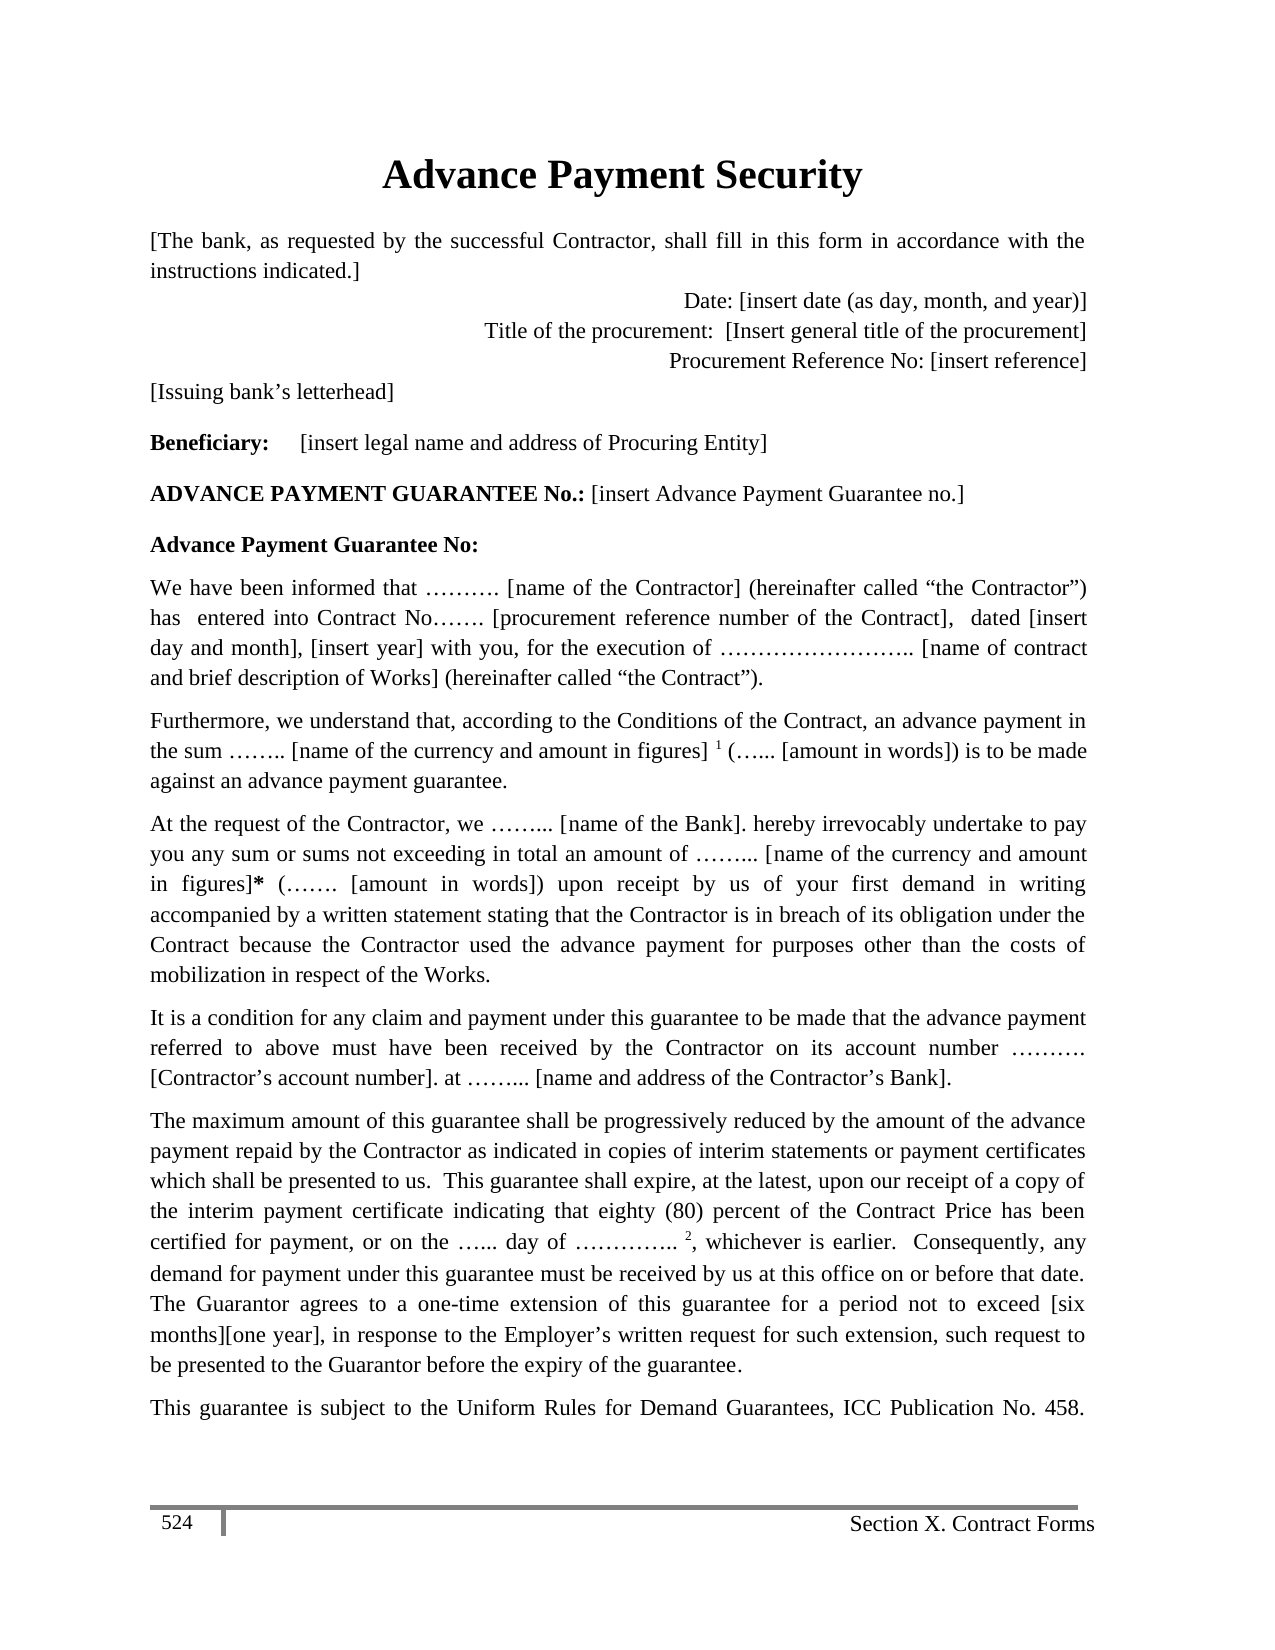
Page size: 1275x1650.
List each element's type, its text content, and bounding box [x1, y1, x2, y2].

text At the request of the Contractor, we ……... [name of the Bank]. hereby irrevocably undertake to pay you any sum or sums not exceeding in total an amount of ……... [name of the currency and amount in figures]* (……. [amount in words]) upon receipt by us of your first demand in writing accompanied by a written statement stating that the Contractor is in breach of its obligation under the Contract because the Contractor used the advance payment for purposes other than the costs of mobilization in respect of the Works. [150, 810, 1087, 987]
text Advance Payment Guarantee No: [150, 531, 1087, 557]
text Beneficiary: [insert legal name and address of Procuring Entity] [150, 429, 1087, 455]
text Furthermore, we understand that, according to the Conditions of the Contract, an advance payment in the sum …….. [name of the currency and amount in figures] 1 (…... [amount in words]) is to be made against an advance payment guarantee. [150, 707, 1087, 794]
text [Issuing bank’s letterhead] [150, 378, 1087, 404]
subtitle Advance Payment Security [150, 150, 1095, 198]
text It is a condition for any claim and payment under this guarantee to be made that the advance payment referred to above must have been received by the Contractor on its account number ……….[Contractor’s account number]. at ……... [name and address of the Contractor’s Bank]. [150, 1004, 1087, 1091]
text Title of the procurement: [Insert general title of the procurement] [150, 317, 1087, 344]
text Date: [insert date (as day, month, and year)] [150, 287, 1087, 313]
text This guarantee is subject to the Uniform Rules for Demand Guarantees, ICC Publication No. 458. [150, 1394, 1087, 1459]
text Procurement Reference No: [insert reference] [150, 347, 1087, 374]
text We have been informed that ………. [name of the Contractor] (hereinafter called “the Contractor”) has entered into Contract No……. [procurement reference number of the Contract], dated [insert day and month], [insert year] with you, for the execution of …………………….. [name of contract and brief description of Works] (hereinafter called “the Contract”). [150, 573, 1087, 691]
text [The bank, as requested by the successful Contractor, shall fill in this form in accordance with the instructions indicated.] [150, 227, 1087, 283]
text ADVANCE PAYMENT GUARANTEE No.: [insert Advance Payment Guarantee no.] [150, 480, 1087, 506]
text The maximum amount of this guarantee shall be progressively reduced by the amount of the advance payment repaid by the Contractor as indicated in copies of interim statements or payment certificates which shall be presented to us. This guarantee shall expire, at the latest, upon our receipt of a copy of the interim payment certificate indicating that eighty (80) percent of the Contract Price has been certified for payment, or on the …... day of ………….. 2, whichever is earlier. Consequently, any demand for payment under this guarantee must be received by us at this office on or before that date. The Guarantor agrees to a one-time extension of this guarantee for a period not to exceed [six months][one year], in response to the Employer’s written request for such extension, such request to be presented to the Guarantor before the expiry of the guarantee. [150, 1107, 1087, 1377]
